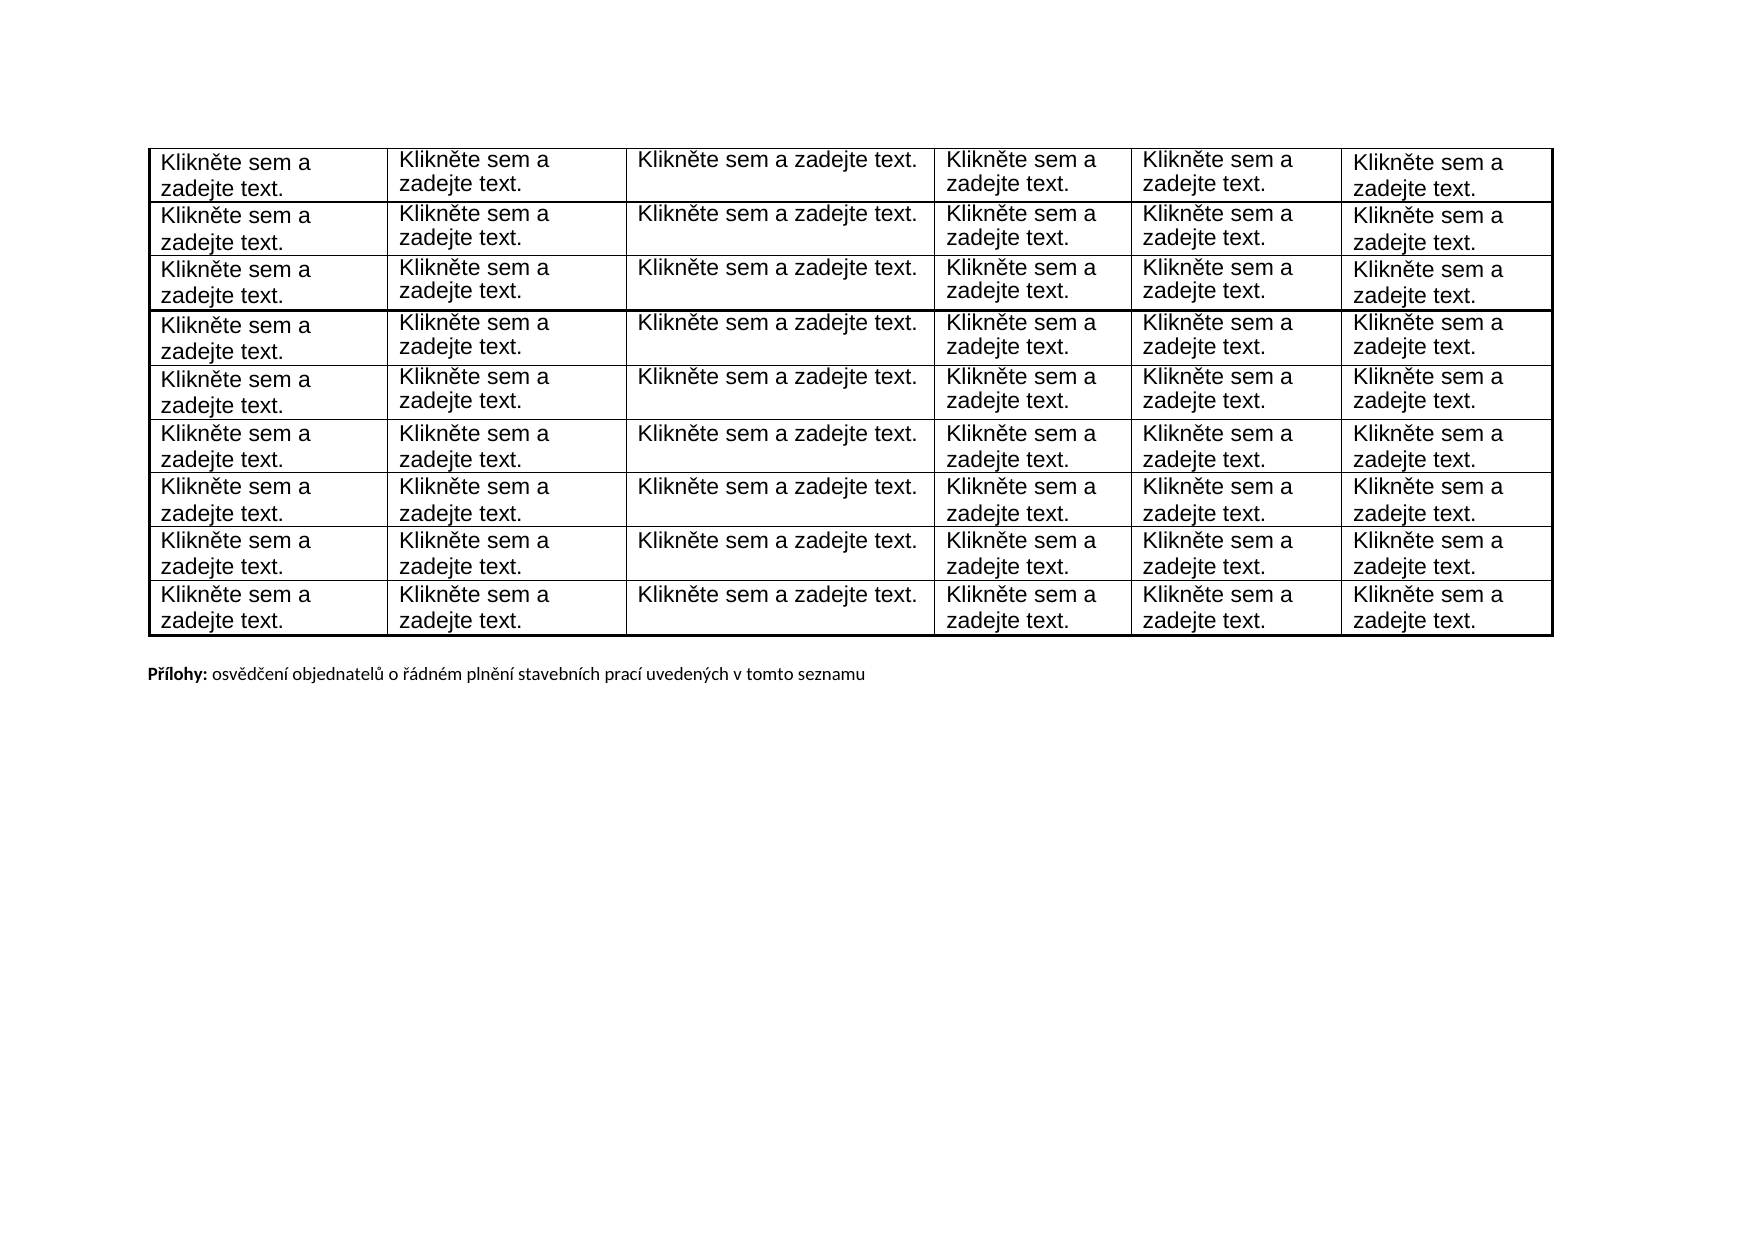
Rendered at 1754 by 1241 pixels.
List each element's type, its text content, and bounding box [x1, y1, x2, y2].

text Přílohy: osvědčení objednatelů o řádném plnění stavebních prací uvedených v tomto seznamu [148, 662, 1551, 685]
